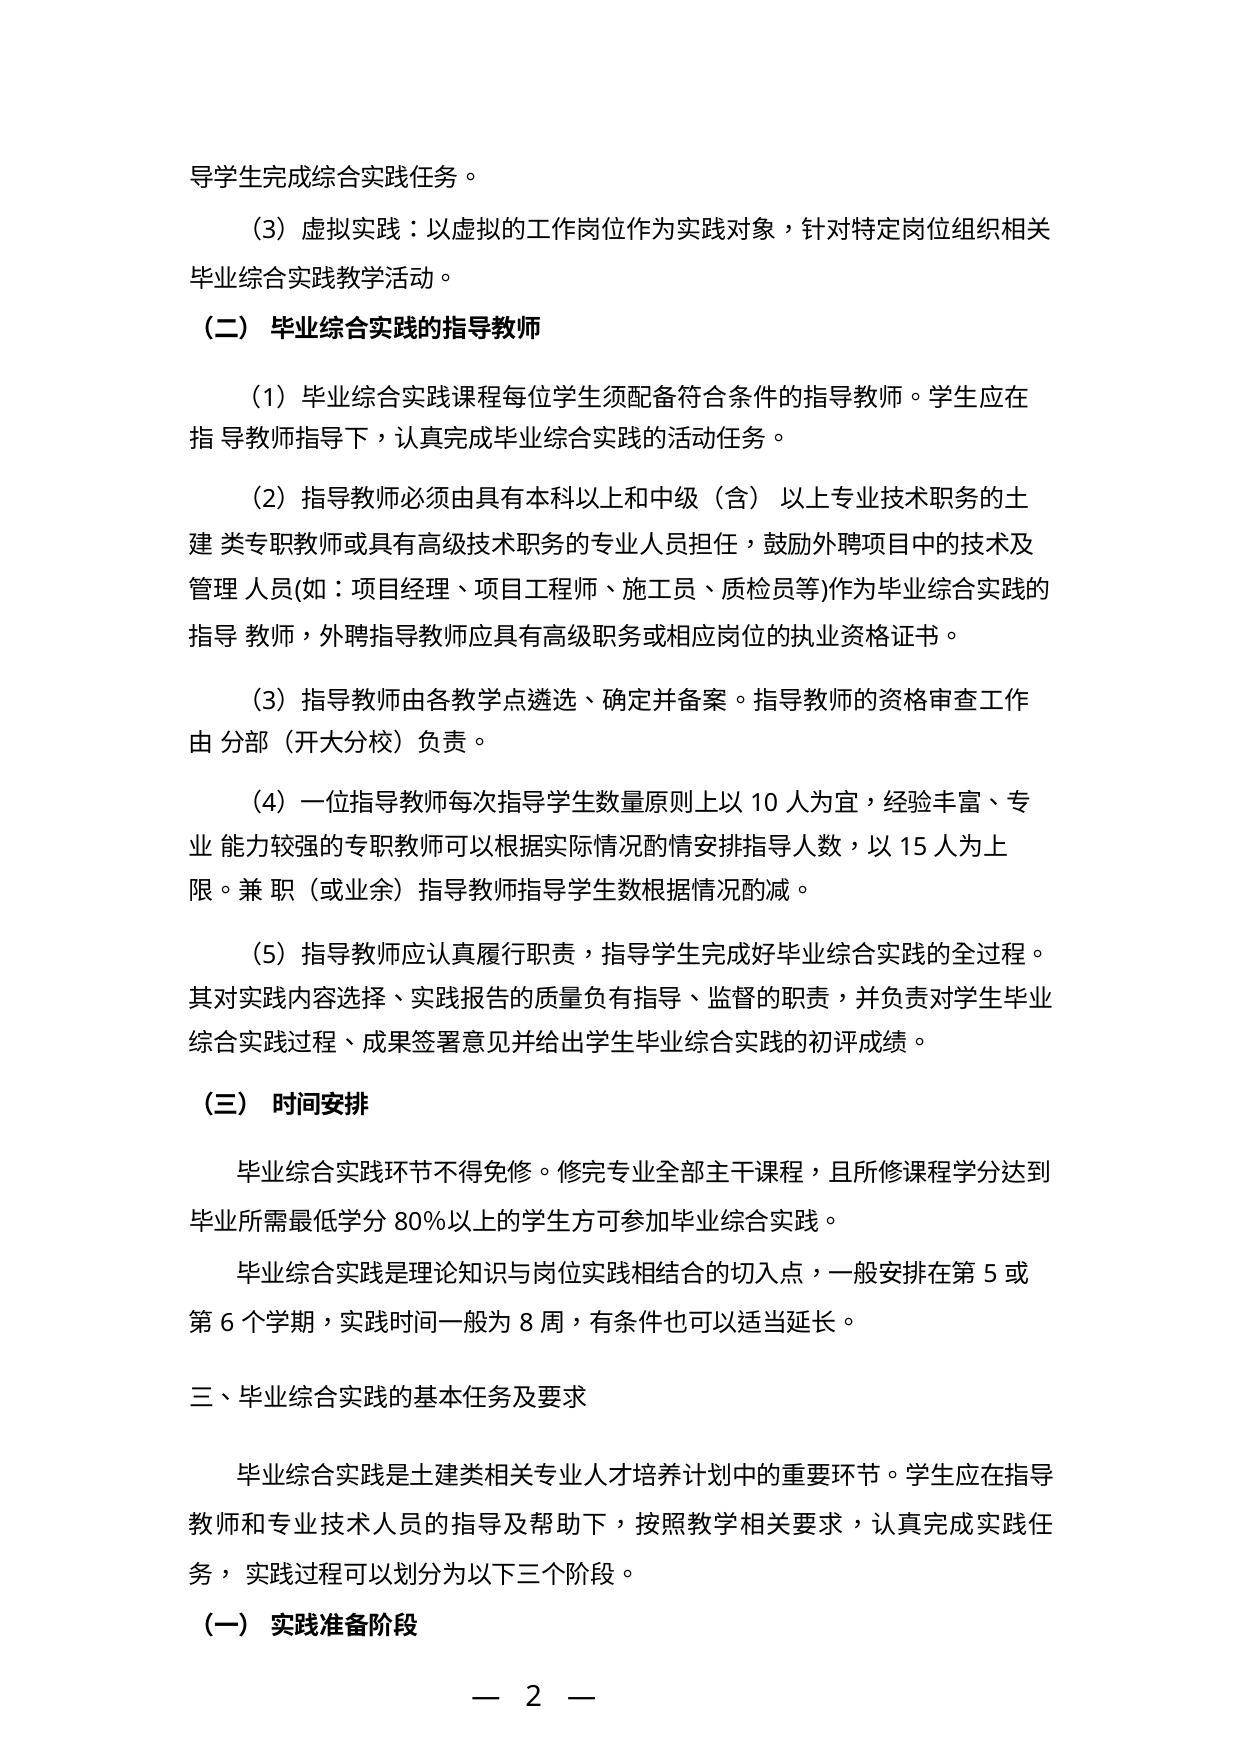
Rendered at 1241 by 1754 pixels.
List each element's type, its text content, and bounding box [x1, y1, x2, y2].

text （2）指导教师必须由具有本科以上和中级（含） 以上专业技术职务的土建 类专职教师或具有高级技术职务的专业人员担任，鼓励外聘项目中的技术及管理 人员(如：项目经理、项目工程师、施工员、质检员等)作为毕业综合实践的指导 教师，外聘指导教师应具有高级职务或相应岗位的执业资格证书。 [188, 480, 1053, 652]
text 导学生完成综合实践任务。 [189, 162, 1056, 193]
text （3）虚拟实践：以虚拟的工作岗位作为实践对象，针对特定岗位组织相关 毕业综合实践教学活动。 [189, 212, 1051, 295]
text 毕业综合实践环节不得免修。修完专业全部主干课程，且所修课程学分达到 毕业所需最低学分 80％以上的学生方可参加毕业综合实践。 [189, 1154, 1053, 1237]
text （5）指导教师应认真履行职责，指导学生完成好毕业综合实践的全过程。 其对实践内容选择、实践报告的质量负有指导、监督的职责，并负责对学生毕业 综合实践过程、成果签署意见并给出学生毕业综合实践的初评成绩。 [188, 936, 1053, 1059]
text （三） 时间安排 [189, 1088, 1056, 1119]
text （4）一位指导教师每次指导学生数量原则上以 10 人为宜，经验丰富、专业 能力较强的专职教师可以根据实际情况酌情安排指导人数，以 15 人为上限。兼 职（或业余）指导教师指导学生数根据情况酌减。 [188, 784, 1053, 907]
text 毕业综合实践是理论知识与岗位实践相结合的切入点，一般安排在第 5 或第 6 个学期，实践时间一般为 8 周，有条件也可以适当延长。 [188, 1256, 1053, 1339]
text 毕业综合实践是土建类相关专业人才培养计划中的重要环节。学生应在指导 教师和专业技术人员的指导及帮助下，按照教学相关要求，认真完成实践任务， 实践过程可以划分为以下三个阶段。 [189, 1457, 1056, 1591]
text （3）指导教师由各教学点遴选、确定并备案。指导教师的资格审查工作由 分部（开大分校）负责。 [189, 683, 1053, 758]
text 三、毕业综合实践的基本任务及要求 [189, 1382, 1056, 1413]
text （一） 实践准备阶段 [189, 1610, 1056, 1641]
text （二） 毕业综合实践的指导教师 [189, 313, 1056, 344]
text （1）毕业综合实践课程每位学生须配备符合条件的指导教师。学生应在指 导教师指导下，认真完成毕业综合实践的活动任务。 [189, 379, 1053, 454]
